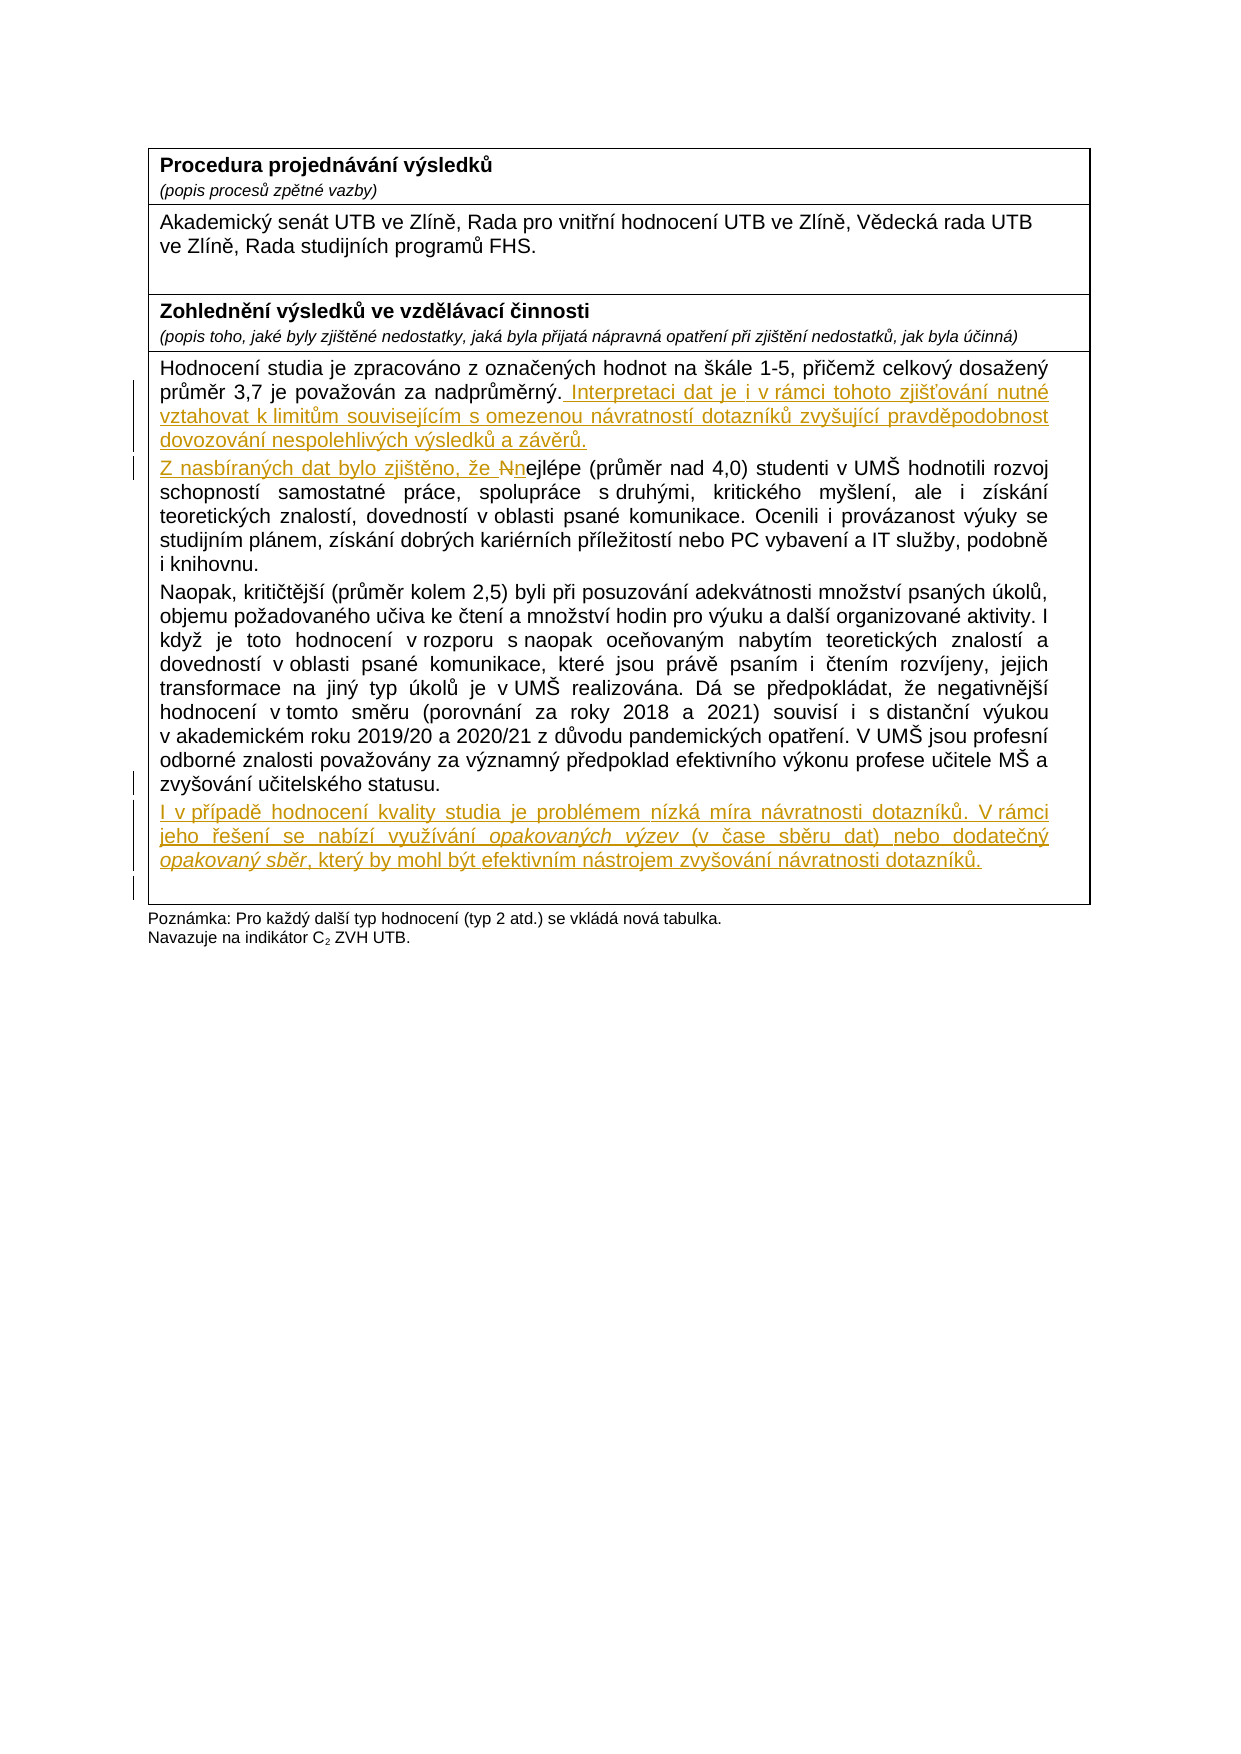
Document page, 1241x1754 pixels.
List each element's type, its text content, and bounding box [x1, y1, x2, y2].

text Navazuje na indikátor C2 ZVH UTB. [148, 928, 1092, 947]
table_cell Zohlednění výsledků ve vzdělávací činnosti (popis toho, jaké byly zjištěné nedostatky, jaká byla přijatá nápravná opatření při zjištění nedostatků, jak byla účinná) [149, 295, 1089, 351]
table_cell Procedura projednávání výsledků (popis procesů zpětné vazby) [149, 149, 1089, 204]
text Poznámka: Pro každý další typ hodnocení (typ 2 atd.) se vkládá nová tabulka. [148, 909, 1063, 928]
table_cell Hodnocení studia je zpracováno z označených hodnot na škále 1-5, přičemž celkový dosažený průměr 3,7 je považován za nadprůměrný. ejlépe (průměr nad 4,0) studenti v UMŠ hodnotili rozvoj schopností samostatné práce, spolupráce s druhými, kritického myšlení, ale i získání teoretických znalostí, dovedností v oblasti psané komunikace. Ocenili i provázanost výuky se studijním plánem, získání dobrých kariérních příležitostí nebo PC vybavení a IT služby, podobně i knihovnu. Naopak, kritičtější (průměr kolem 2,5) byli při posuzování adekvátnosti množství psaných úkolů, objemu požadovaného učiva ke čtení a množství hodin pro výuku a další organizované aktivity. I když je toto hodnocení v rozporu s naopak oceňovaným nabytím teoretických znalostí a dovedností v oblasti psané komunikace, které jsou právě psaním i čtením rozvíjeny, jejich transformace na jiný typ úkolů je v UMŠ realizována. Dá se předpokládat, že negativnější hodnocení v tomto směru (porovnání za roky 2018 a 2021) souvisí i s distanční výukou v akademickém roku 2019/20 a 2020/21 z důvodu pandemických opatření. V UMŠ jsou profesní odborné znalosti považovány za významný předpoklad efektivního výkonu profese učitele MŠ a zvyšování učitelského statusu. [149, 352, 1089, 904]
table_cell Akademický senát UTB ve Zlíně, Rada pro vnitřní hodnocení UTB ve Zlíně, Vědecká rada UTB ve Zlíně, Rada studijních programů FHS. [149, 205, 1089, 294]
